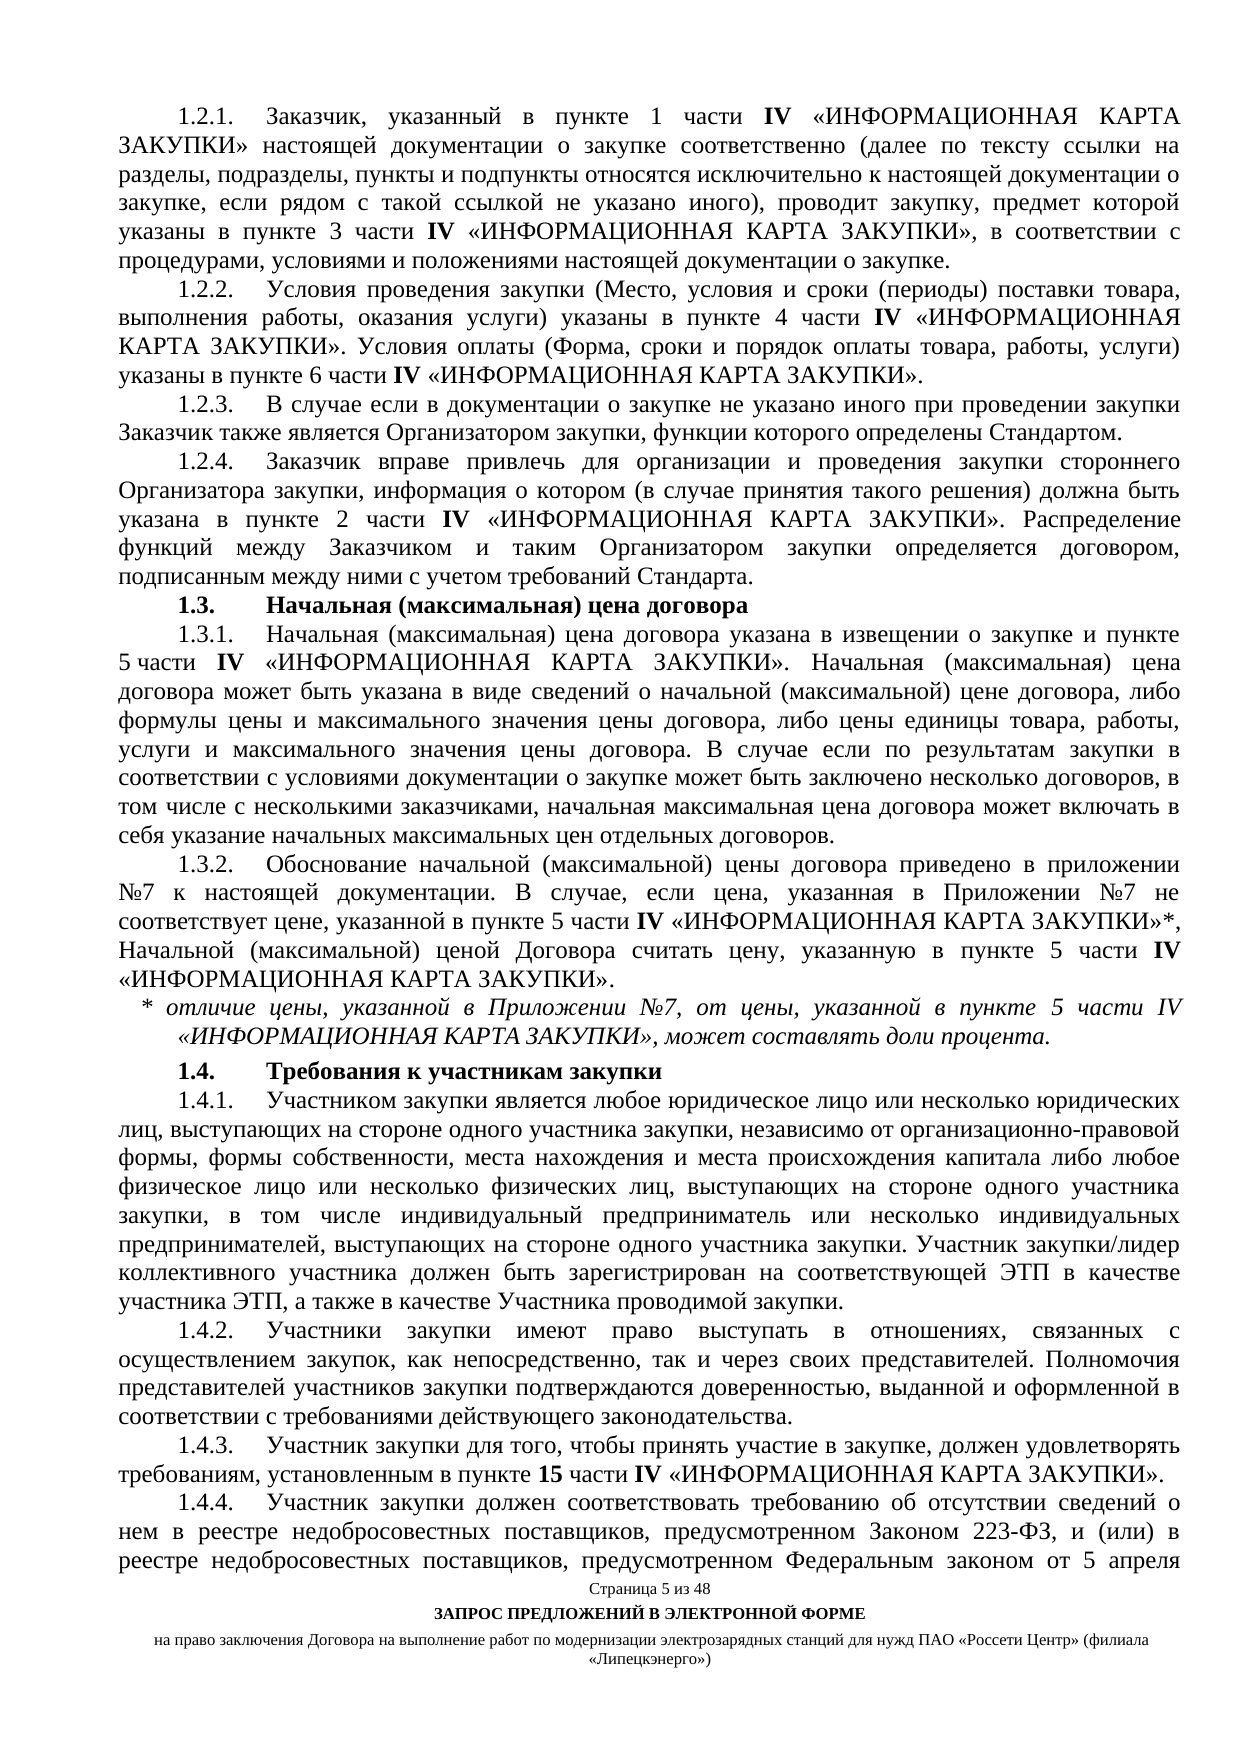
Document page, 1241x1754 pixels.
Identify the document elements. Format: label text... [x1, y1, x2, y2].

subtitle Участником закупки является любое юридическое лицо или несколько юридических лиц, выступающих на стороне одного участника закупки, независимо от организационно-правовой формы, формы собственности, места нахождения и места происхождения капитала либо любое физическое лицо или несколько физических лиц, выступающих на стороне одного участника закупки, в том числе индивидуальный предприниматель или несколько индивидуальных предпринимателей, выступающих на стороне одного участника закупки. Участник закупки/лидер коллективного участника должен быть зарегистрирован на соответствующей ЭТП в качестве участника ЭТП, а также в качестве Участника проводимой закупки. [118, 1085, 1181, 1315]
subtitle Начальная (максимальная) цена договора [118, 590, 1181, 619]
list * отличие цены, указанной в Приложении №7, от цены, указанной в пункте 5 части IV «ИНФОРМАЦИОННАЯ КАРТА ЗАКУПКИ», может составлять доли процента. [140, 992, 1181, 1050]
subtitle Требования к участникам закупки [118, 1056, 1181, 1085]
subtitle В случае если в документации о закупке не указано иного при проведении закупки Заказчик также является Организатором закупки, функции которого определены Стандартом. [118, 389, 1181, 446]
subtitle Заказчик, указанный в пункте 1 части IV «ИНФОРМАЦИОННАЯ КАРТА ЗАКУПКИ» настоящей документации о закупке соответственно (далее по тексту ссылки на разделы, подразделы, пункты и подпункты относятся исключительно к настоящей документации о закупке, если рядом с такой ссылкой не указано иного), проводит закупку, предмет которой указаны в пункте 3 части IV «ИНФОРМАЦИОННАЯ КАРТА ЗАКУПКИ», в соответствии с процедурами, условиями и положениями настоящей документации о закупке. [118, 101, 1181, 274]
subtitle Заказчик вправе привлечь для организации и проведения закупки стороннего Организатора закупки, информация о котором (в случае принятия такого решения) должна быть указана в пункте 2 части IV «ИНФОРМАЦИОННАЯ КАРТА ЗАКУПКИ». Распределение функций между Заказчиком и таким Организатором закупки определяется договором, подписанным между ними с учетом требований Стандарта. [118, 446, 1181, 590]
subtitle Условия проведения закупки (Место, условия и сроки (периоды) поставки товара, выполнения работы, оказания услуги) указаны в пункте 4 части IV «ИНФОРМАЦИОННАЯ КАРТА ЗАКУПКИ». Условия оплаты (Форма, сроки и порядок оплаты товара, работы, услуги) указаны в пункте 6 части IV «ИНФОРМАЦИОННАЯ КАРТА ЗАКУПКИ». [118, 274, 1181, 389]
subtitle Участник закупки для того, чтобы принять участие в закупке, должен удовлетворять требованиям, установленным в пункте 15 части IV «ИНФОРМАЦИОННАЯ КАРТА ЗАКУПКИ». [118, 1430, 1181, 1487]
subtitle Участники закупки имеют право выступать в отношениях, связанных с осуществлением закупок, как непосредственно, так и через своих представителей. Полномочия представителей участников закупки подтверждаются доверенностью, выданной и оформленной в соответствии с требованиями действующего законодательства. [118, 1315, 1181, 1430]
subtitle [118, 1487, 1181, 1574]
subtitle Начальная (максимальная) цена договора указана в извещении о закупке и пункте 5 части IV «ИНФОРМАЦИОННАЯ КАРТА ЗАКУПКИ». Начальная (максимальная) цена договора может быть указана в виде сведений о начальной (максимальной) цене договора, либо формулы цены и максимального значения цены договора, либо цены единицы товара, работы, услуги и максимального значения цены договора. В случае если по результатам закупки в соответствии с условиями документации о закупке может быть заключено несколько договоров, в том числе с несколькими заказчиками, начальная максимальная цена договора может включать в себя указание начальных максимальных цен отдельных договоров. [118, 619, 1181, 849]
subtitle Обоснование начальной (максимальной) цены договора приведено в приложении №7 к настоящей документации. В случае, если цена, указанная в Приложении №7 не соответствует цене, указанной в пункте 5 части IV «ИНФОРМАЦИОННАЯ КАРТА ЗАКУПКИ»*, Начальной (максимальной) ценой Договора считать цену, указанную в пункте 5 части IV «ИНФОРМАЦИОННАЯ КАРТА ЗАКУПКИ». [118, 849, 1181, 992]
